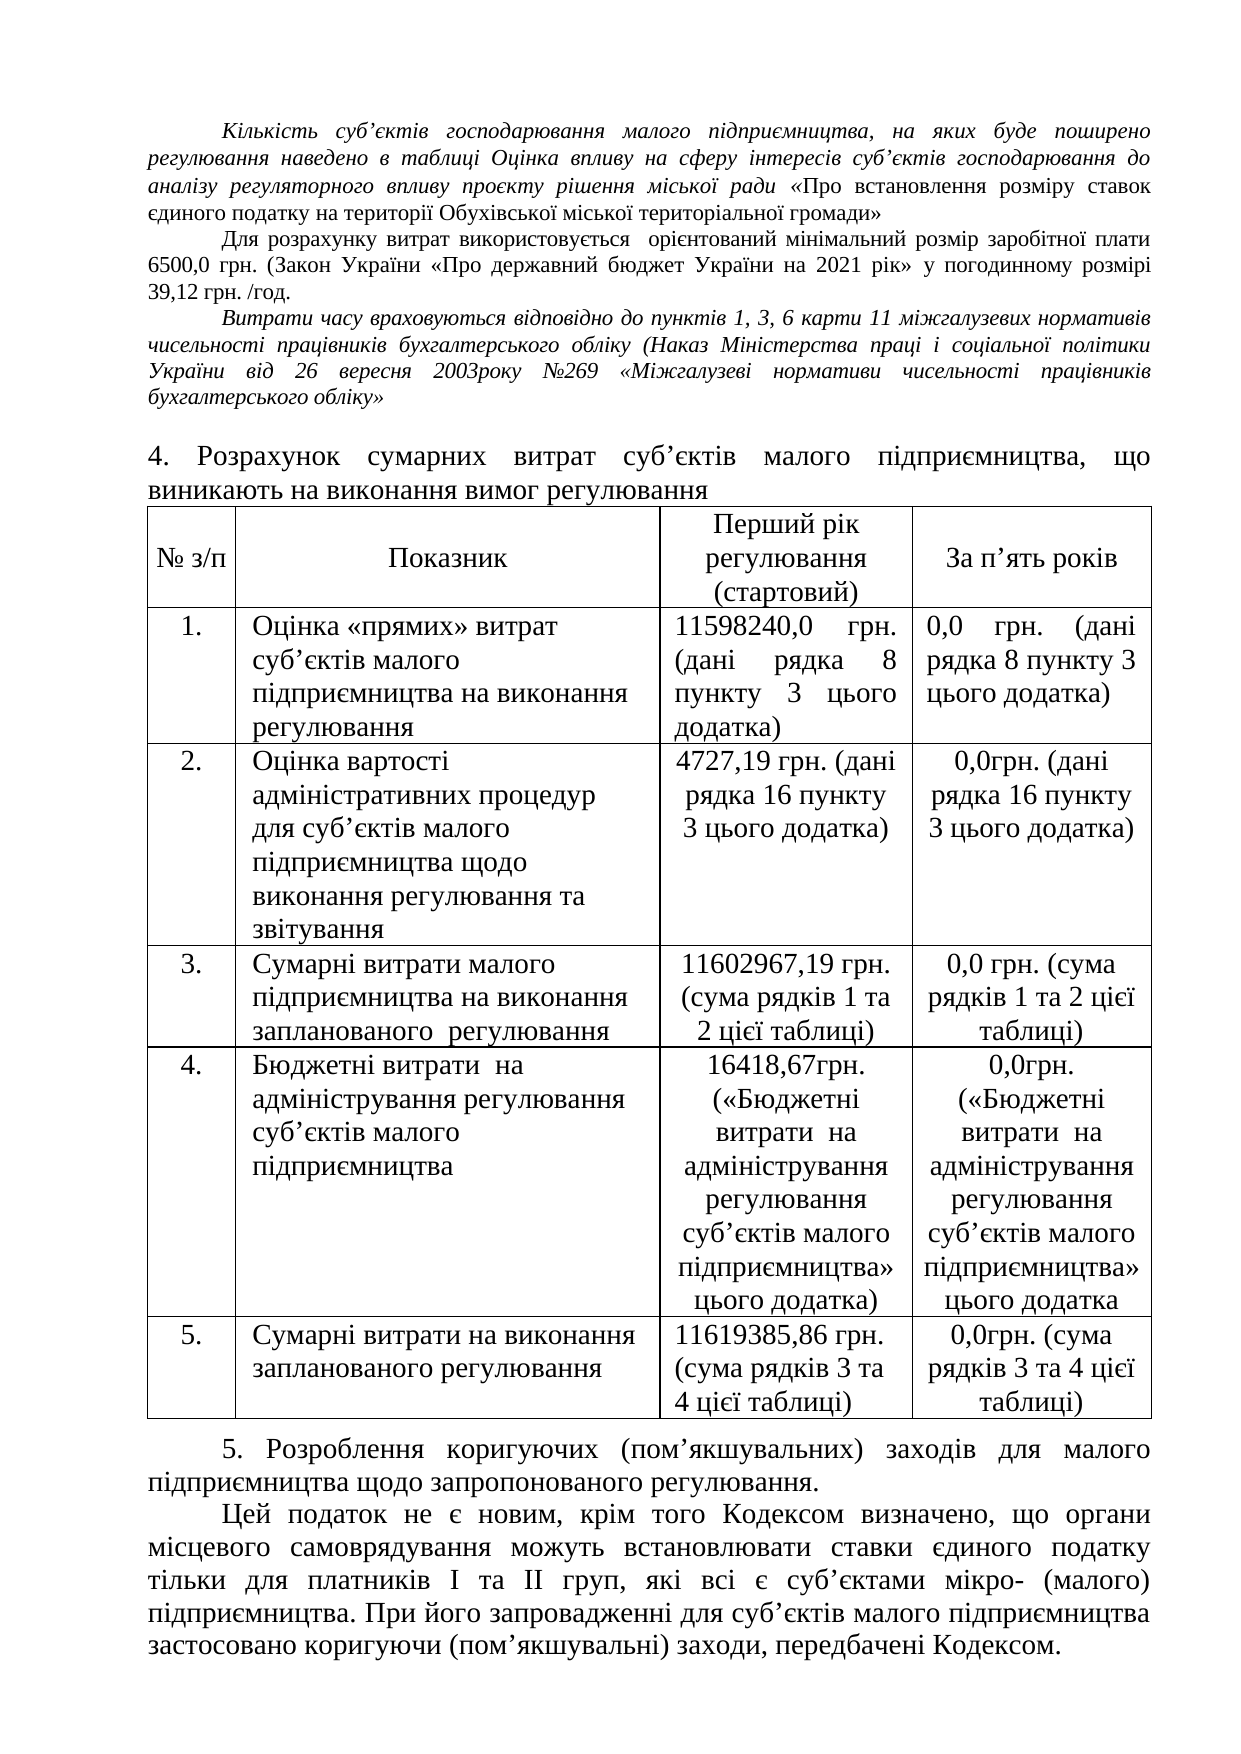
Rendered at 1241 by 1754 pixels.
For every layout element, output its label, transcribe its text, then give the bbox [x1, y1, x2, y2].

table_cell 11598240,0 грн. (дані рядка 8 пункту 3 цього додатка) [661, 608, 912, 742]
text Кількість суб’єктів господарювання малого підприємництва, на яких буде поширено регулювання наведено в таблиці Оцінка впливу на сферу інтересів суб’єктів господарювання до аналізу регуляторного впливу проєкту рішення міської ради «Про встановлення розміру ставок єдиного податку на території Обухівської міської територіальної громади» [148, 117, 1152, 225]
table_cell 4. [148, 1048, 235, 1316]
table_cell Сумарні витрати на виконання запланованого регулювання [236, 1317, 659, 1417]
table_cell Оцінка «прямих» витрат суб’єктів малого підприємництва на виконання регулювання [236, 608, 659, 742]
text 5. Розроблення коригуючих (пом’якшувальних) заходів для малого підприємництва щодо запропонованого регулювання. [148, 1431, 1152, 1498]
table_header Показник [236, 507, 659, 607]
table_cell 0,0 грн. (сума рядків 1 та 2 цієї таблиці) [913, 946, 1151, 1046]
table_cell 4727,19 грн. (дані рядка 16 пункту 3 цього додатка) [661, 744, 912, 945]
table_cell 3. [148, 946, 235, 1046]
text 4. Розрахунок сумарних витрат суб’єктів малого підприємництва, що виникають на виконання вимог регулювання [148, 438, 1152, 506]
table_cell 0,0грн. («Бюджетні витрати на адміністрування регулювання суб’єктів малого підприємництва» цього додатка [913, 1048, 1151, 1316]
table_cell 1. [148, 608, 235, 742]
table_cell 0,0грн. (сума рядків 3 та 4 цієї таблиці) [913, 1317, 1151, 1417]
table_header № з/п [148, 507, 235, 607]
table_header Перший рік регулювання (стартовий) [661, 507, 912, 607]
table_cell Оцінка вартості адміністративних процедур для суб’єктів малого підприємництва щодо виконання регулювання та звітування [236, 744, 659, 945]
table_cell 11602967,19 грн. (сума рядків 1 та 2 цієї таблиці) [661, 946, 912, 1046]
table_cell 0,0грн. (дані рядка 16 пункту 3 цього додатка) [913, 744, 1151, 945]
table_cell 2. [148, 744, 235, 945]
table_cell Сумарні витрати малого підприємництва на виконання запланованого регулювання [236, 946, 659, 1046]
table_cell 5. [148, 1317, 235, 1417]
text Витрати часу враховуються відповідно до пунктів 1, 3, 6 карти 11 міжгалузевих нормативів чисельності працівників бухгалтерського обліку (Наказ Міністерства праці і соціальної політики України від 26 вересня 2003року №269 «Міжгалузеві нормативи чисельності працівників бухгалтерського обліку» [148, 304, 1152, 410]
table_header За п’ять років [913, 507, 1151, 607]
table_cell 11619385,86 грн. (сума рядків 3 та 4 цієї таблиці) [661, 1317, 912, 1417]
text Для розрахунку витрат використовується орієнтований мінімальний розмір заробітної плати 6500,0 грн. (Закон України «Про державний бюджет України на 2021 рік» у погодинному розмірі 39,12 грн. /год. [148, 225, 1152, 304]
table_cell 0,0 грн. (дані рядка 8 пункту 3 цього додатка) [913, 608, 1151, 742]
table_cell 16418,67грн. («Бюджетні витрати на адміністрування регулювання суб’єктів малого підприємництва» цього додатка) [661, 1048, 912, 1316]
text Цей податок не є новим, крім того Кодексом визначено, що органи місцевого самоврядування можуть встановлювати ставки єдиного податку тільки для платників І та ІІ груп, які всі є суб’єктами мікро- (малого) підприємництва. При його запровадженні для суб’єктів малого підприємництва застосовано коригуючи (пом’якшувальні) заходи, передбачені Кодексом. [148, 1498, 1152, 1661]
table_cell Бюджетні витрати на адміністрування регулювання суб’єктів малого підприємництва [236, 1048, 659, 1316]
